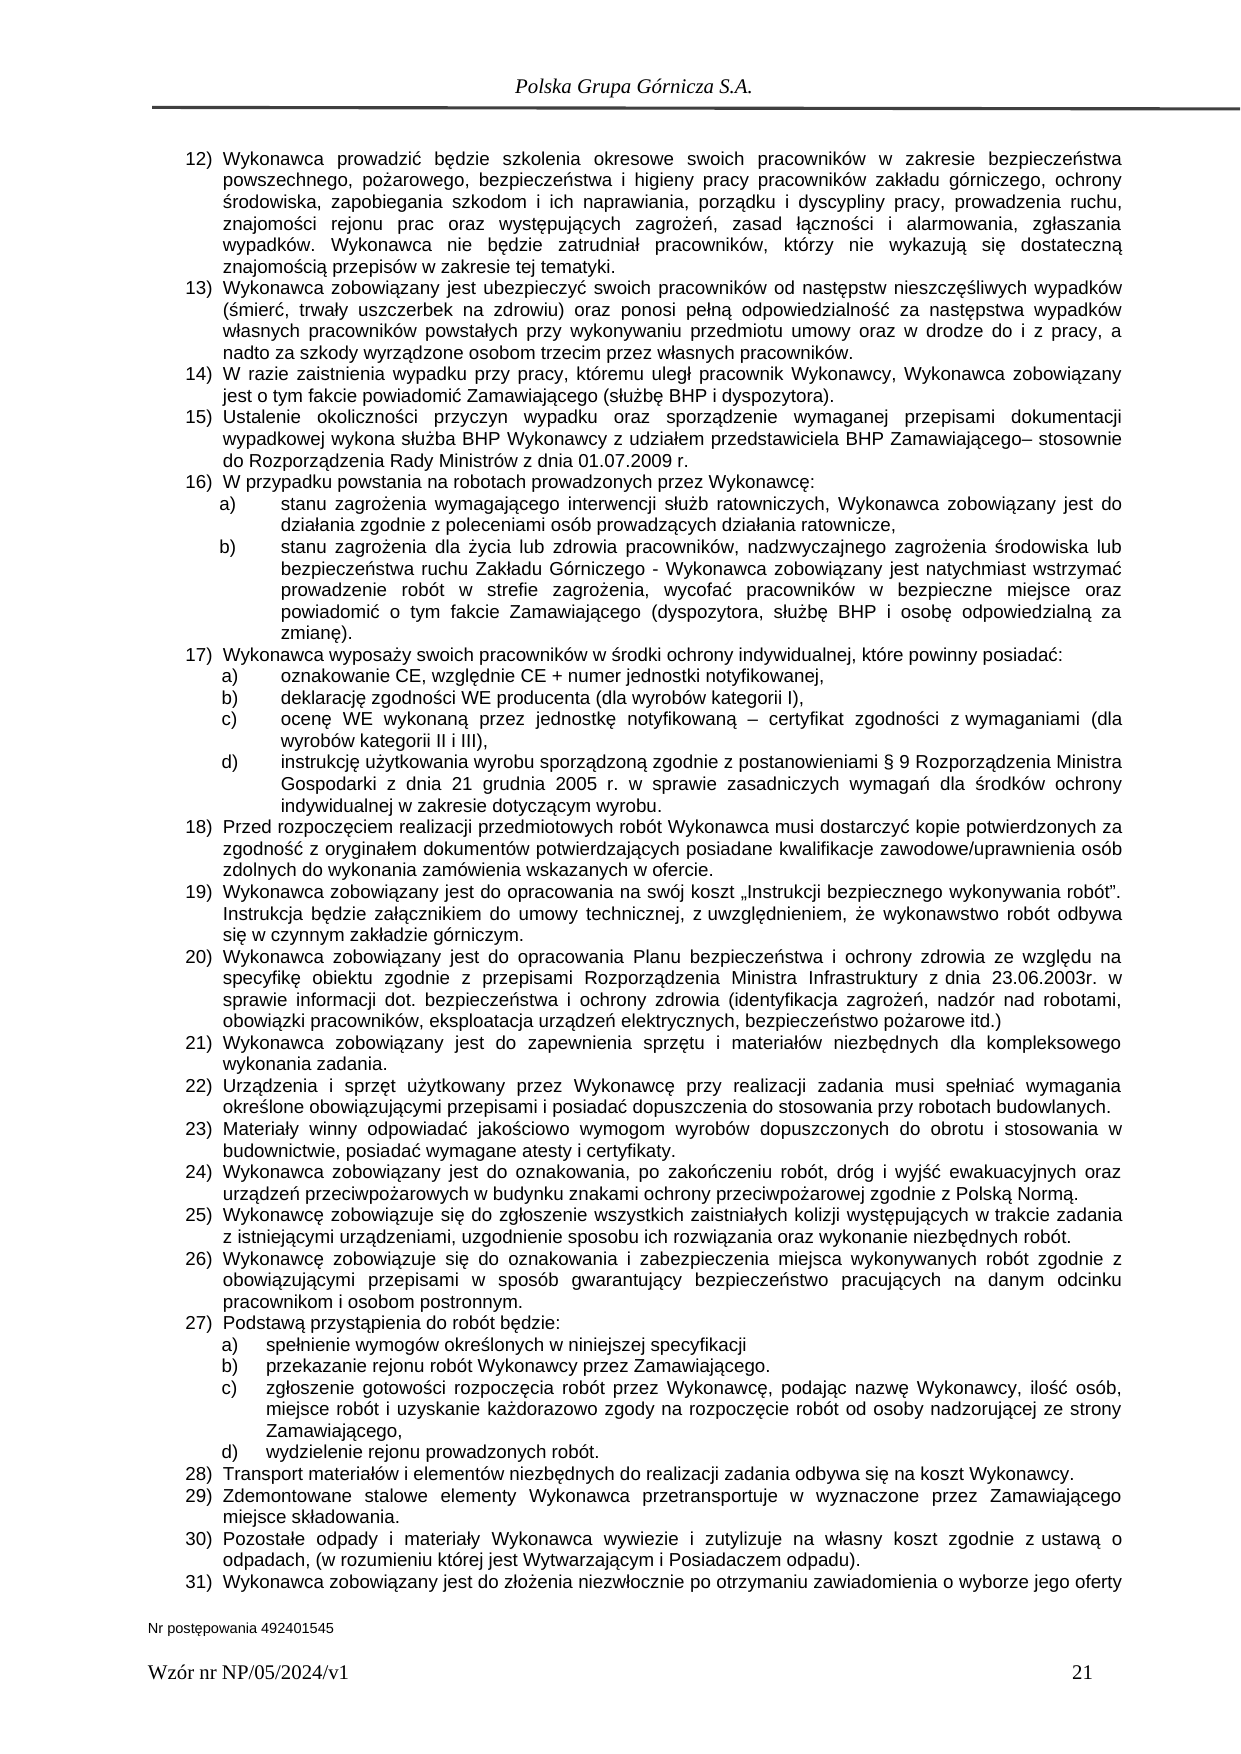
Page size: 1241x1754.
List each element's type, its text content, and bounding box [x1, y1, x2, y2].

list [185, 1571, 1122, 1592]
list Pozostałe odpady i materiały Wykonawca wywiezie i zutylizuje na własny koszt zgodnie z ustawą o odpadach, (w rozumieniu której jest Wytwarzającym i Posiadaczem odpadu). [185, 1528, 1122, 1571]
list spełnienie wymogów określonych w niniejszej specyfikacji [221, 1333, 1122, 1355]
list stanu zagrożenia dla życia lub zdrowia pracowników, nadzwyczajnego zagrożenia środowiska lub bezpieczeństwa ruchu Zakładu Górniczego - Wykonawca zobowiązany jest natychmiast wstrzymać prowadzenie robót w strefie zagrożenia, wycofać pracowników w bezpieczne miejsce oraz powiadomić o tym fakcie Zamawiającego (dyspozytora, służbę BHP i osobę odpowiedzialną za zmianę). [219, 536, 1122, 643]
list Wykonawca zobowiązany jest do opracowania Planu bezpieczeństwa i ochrony zdrowia ze względu na specyfikę obiektu zgodnie z przepisami Rozporządzenia Ministra Infrastruktury z dnia 23.06.2003r. w sprawie informacji dot. bezpieczeństwa i ochrony zdrowia (identyfikacja zagrożeń, nadzór nad robotami, obowiązki pracowników, eksploatacja urządzeń elektrycznych, bezpieczeństwo pożarowe itd.) [185, 945, 1122, 1032]
list Wykonawca wyposaży swoich pracowników w środki ochrony indywidualnej, które powinny posiadać: [185, 643, 1122, 665]
list Wykonawca prowadzić będzie szkolenia okresowe swoich pracowników w zakresie bezpieczeństwa powszechnego, pożarowego, bezpieczeństwa i higieny pracy pracowników zakładu górniczego, ochrony środowiska, zapobiegania szkodom i ich naprawiania, porządku i dyscypliny pracy, prowadzenia ruchu, znajomości rejonu prac oraz występujących zagrożeń, zasad łączności i alarmowania, zgłaszania wypadków. Wykonawca nie będzie zatrudniał pracowników, którzy nie wykazują się dostateczną znajomością przepisów w zakresie tej tematyki. [185, 148, 1122, 277]
list W przypadku powstania na robotach prowadzonych przez Wykonawcę: [185, 471, 1122, 493]
list Przed rozpoczęciem realizacji przedmiotowych robót Wykonawca musi dostarczyć kopie potwierdzonych za zgodność z oryginałem dokumentów potwierdzających posiadane kwalifikacje zawodowe/uprawnienia osób zdolnych do wykonania zamówienia wskazanych w ofercie. [185, 816, 1122, 881]
list Wykonawca zobowiązany jest do oznakowania, po zakończeniu robót, dróg i wyjść ewakuacyjnych oraz urządzeń przeciwpożarowych w budynku znakami ochrony przeciwpożarowej zgodnie z Polską Normą. [185, 1161, 1122, 1204]
list Wykonawca zobowiązany jest do zapewnienia sprzętu i materiałów niezbędnych dla kompleksowego wykonania zadania. [185, 1032, 1122, 1075]
list deklarację zgodności WE producenta (dla wyrobów kategorii I), [221, 687, 1122, 708]
list Wykonawcę zobowiązuje się do oznakowania i zabezpieczenia miejsca wykonywanych robót zgodnie z obowiązującymi przepisami w sposób gwarantujący bezpieczeństwo pracujących na danym odcinku pracownikom i osobom postronnym. [185, 1247, 1122, 1312]
list wydzielenie rejonu prowadzonych robót. [221, 1441, 1122, 1463]
list stanu zagrożenia wymagającego interwencji służb ratowniczych, Wykonawca zobowiązany jest do działania zgodnie z poleceniami osób prowadzących działania ratownicze, [219, 493, 1122, 536]
list Ustalenie okoliczności przyczyn wypadku oraz sporządzenie wymaganej przepisami dokumentacji wypadkowej wykona służba BHP Wykonawcy z udziałem przedstawiciela BHP Zamawiającego– stosownie do Rozporządzenia Rady Ministrów z dnia 01.07.2009 r. [185, 406, 1122, 471]
list Wykonawca zobowiązany jest ubezpieczyć swoich pracowników od następstw nieszczęśliwych wypadków (śmierć, trwały uszczerbek na zdrowiu) oraz ponosi pełną odpowiedzialność za następstwa wypadków własnych pracowników powstałych przy wykonywaniu przedmiotu umowy oraz w drodze do i z pracy, a nadto za szkody wyrządzone osobom trzecim przez własnych pracowników. [185, 277, 1122, 363]
list Zdemontowane stalowe elementy Wykonawca przetransportuje w wyznaczone przez Zamawiającego miejsce składowania. [185, 1484, 1122, 1528]
list ocenę WE wykonaną przez jednostkę notyfikowaną – certyfikat zgodności z wymaganiami (dla wyrobów kategorii II i III), [221, 708, 1122, 751]
list Podstawą przystąpienia do robót będzie: [185, 1312, 1122, 1333]
list zgłoszenie gotowości rozpoczęcia robót przez Wykonawcę, podając nazwę Wykonawcy, ilość osób, miejsce robót i uzyskanie każdorazowo zgody na rozpoczęcie robót od osoby nadzorującej ze strony Zamawiającego, [221, 1377, 1122, 1441]
list Wykonawcę zobowiązuje się do zgłoszenie wszystkich zaistniałych kolizji występujących w trakcie zadania z istniejącymi urządzeniami, uzgodnienie sposobu ich rozwiązania oraz wykonanie niezbędnych robót. [185, 1204, 1122, 1247]
list Urządzenia i sprzęt użytkowany przez Wykonawcę przy realizacji zadania musi spełniać wymagania określone obowiązującymi przepisami i posiadać dopuszczenia do stosowania przy robotach budowlanych. [185, 1075, 1122, 1118]
list Materiały winny odpowiadać jakościowo wymogom wyrobów dopuszczonych do obrotu i stosowania w budownictwie, posiadać wymagane atesty i certyfikaty. [185, 1118, 1122, 1161]
list Transport materiałów i elementów niezbędnych do realizacji zadania odbywa się na koszt Wykonawcy. [185, 1463, 1122, 1484]
list W razie zaistnienia wypadku przy pracy, któremu uległ pracownik Wykonawcy, Wykonawca zobowiązany jest o tym fakcie powiadomić Zamawiającego (służbę BHP i dyspozytora). [185, 363, 1122, 406]
list instrukcję użytkowania wyrobu sporządzoną zgodnie z postanowieniami § 9 Rozporządzenia Ministra Gospodarki z dnia 21 grudnia 2005 r. w sprawie zasadniczych wymagań dla środków ochrony indywidualnej w zakresie dotyczącym wyrobu. [221, 751, 1122, 816]
list przekazanie rejonu robót Wykonawcy przez Zamawiającego. [221, 1355, 1122, 1377]
list Wykonawca zobowiązany jest do opracowania na swój koszt „Instrukcji bezpiecznego wykonywania robót”. Instrukcja będzie załącznikiem do umowy technicznej, z uwzględnieniem, że wykonawstwo robót odbywa się w czynnym zakładzie górniczym. [185, 881, 1122, 945]
list oznakowanie CE, względnie CE + numer jednostki notyfikowanej, [221, 665, 1122, 687]
